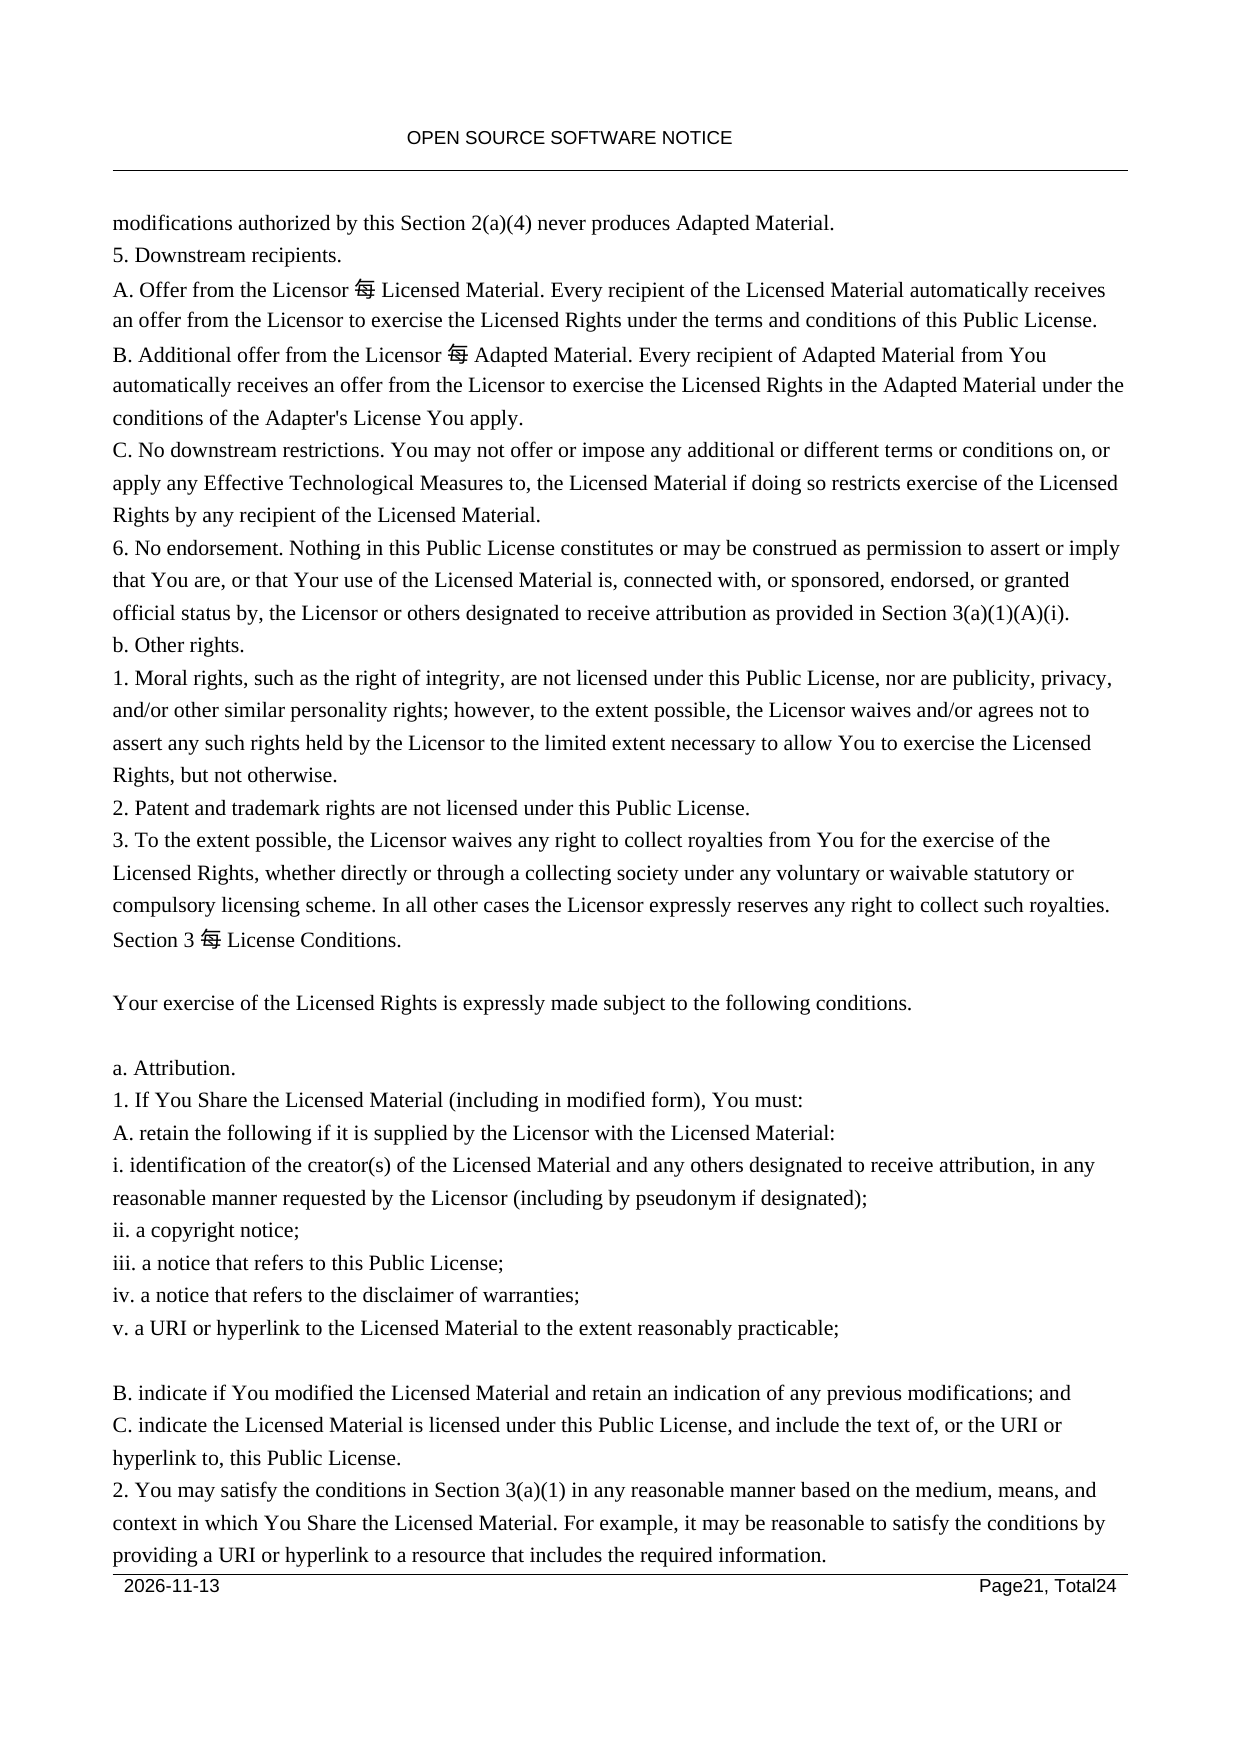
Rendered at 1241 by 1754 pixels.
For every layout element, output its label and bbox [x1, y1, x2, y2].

text [112, 206, 1128, 1571]
